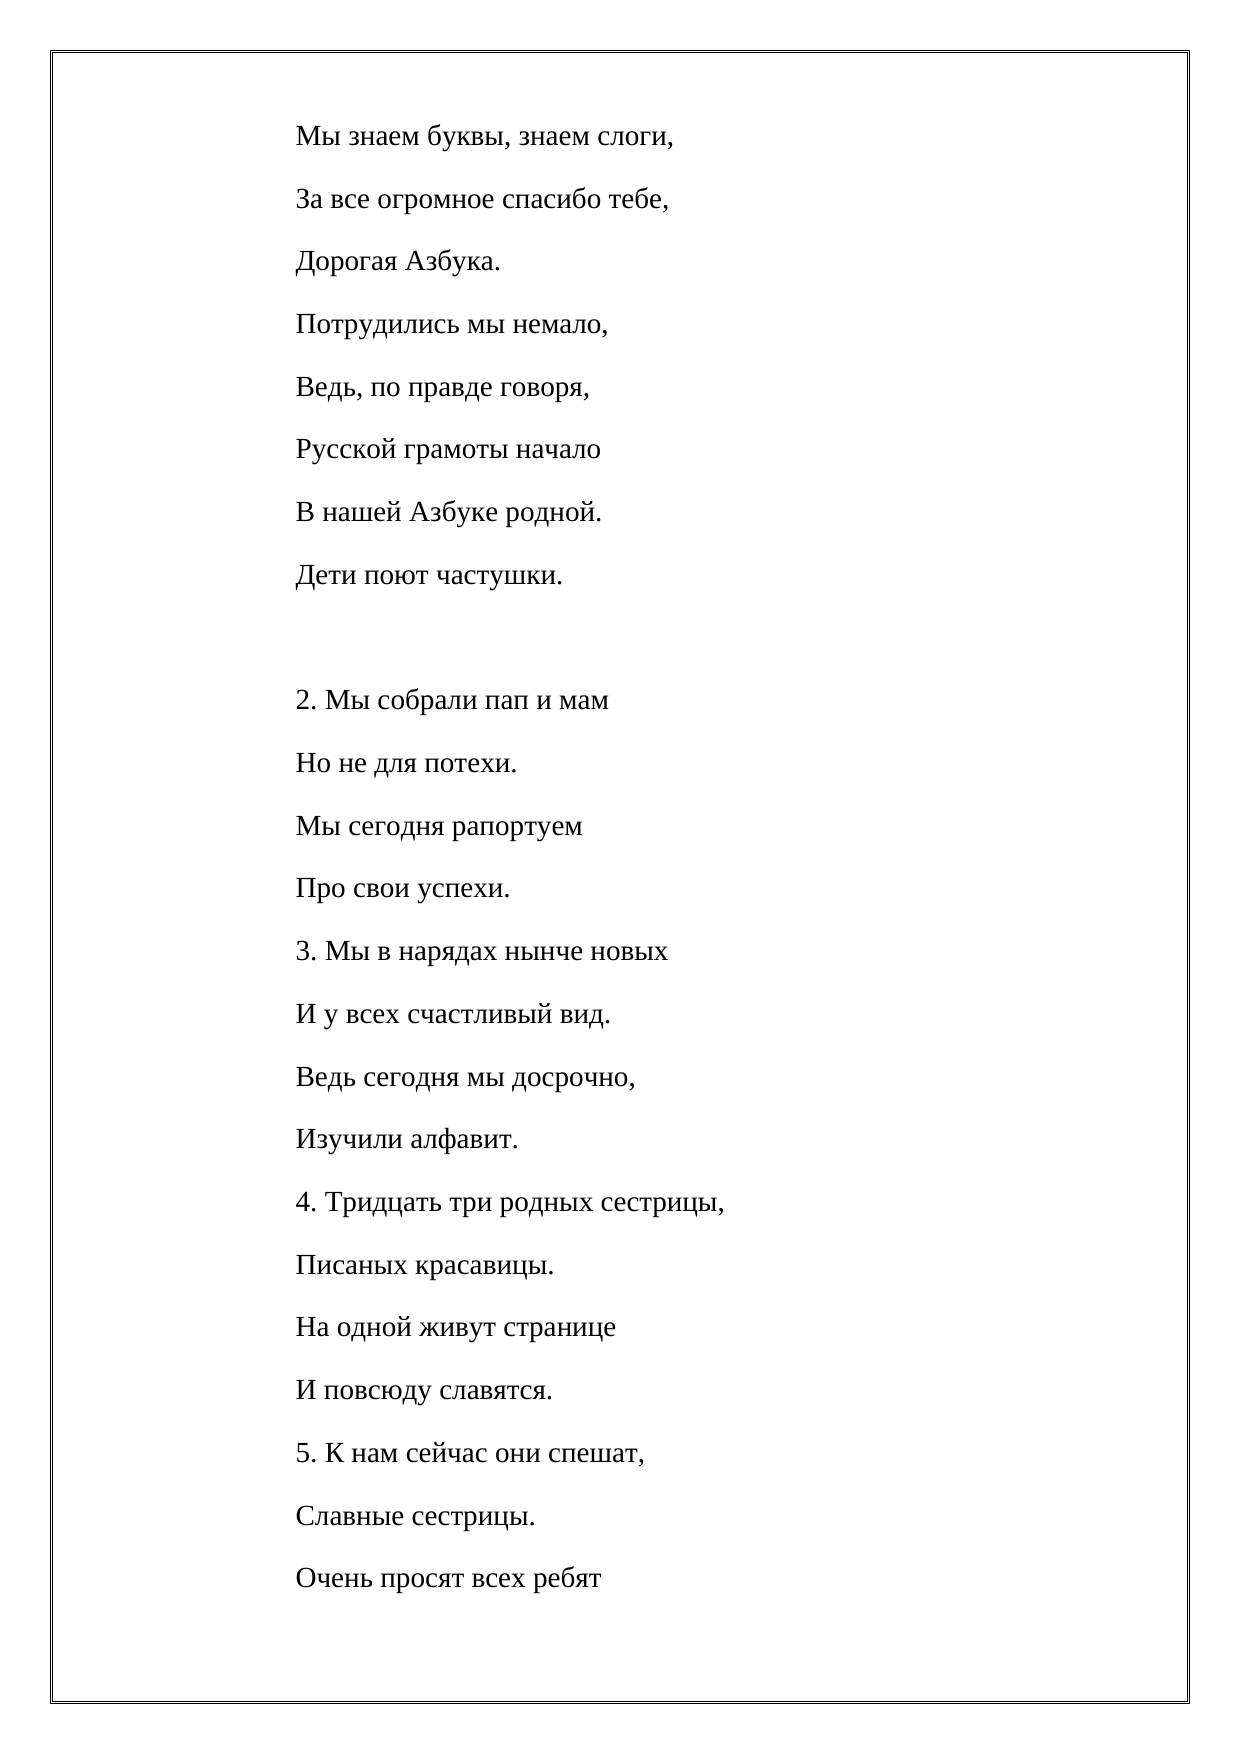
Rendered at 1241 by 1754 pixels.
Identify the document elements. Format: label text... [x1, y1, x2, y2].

text 5. К нам сейчас они спешат, [295, 1435, 1033, 1468]
text И у всех счастливый вид. [295, 996, 1033, 1029]
text Мы сегодня рапортуем [295, 808, 1033, 841]
text За все огромное спасибо тебе, [295, 181, 1033, 214]
text 3. Мы в нарядах нынче новых [295, 933, 1033, 967]
text В нашей Азбуке родной. [295, 494, 1033, 528]
text Писаных красавицы. [295, 1247, 1033, 1280]
text Русской грамоты начало [295, 432, 1033, 465]
text И повсюду славятся. [295, 1372, 1033, 1406]
text Ведь, по правде говоря, [295, 369, 1033, 402]
text 2. Мы собрали пап и мам [295, 682, 1033, 716]
text 4. Тридцать три родных сестрицы, [295, 1184, 1033, 1218]
text Очень просят всех ребят [295, 1560, 1033, 1594]
text Изучили алфавит. [295, 1121, 1033, 1155]
text Славные сестрицы. [295, 1498, 1033, 1531]
text Дети поют частушки. [295, 557, 1033, 591]
text Потрудились мы немало, [295, 306, 1033, 340]
text Про свои успехи. [295, 871, 1033, 904]
text Мы знаем буквы, знаем слоги, [295, 118, 1033, 152]
text Дорогая Азбука. [295, 243, 1033, 277]
text Но не для потехи. [295, 745, 1033, 779]
text На одной живут странице [295, 1309, 1033, 1343]
text Ведь сегодня мы досрочно, [295, 1059, 1033, 1092]
